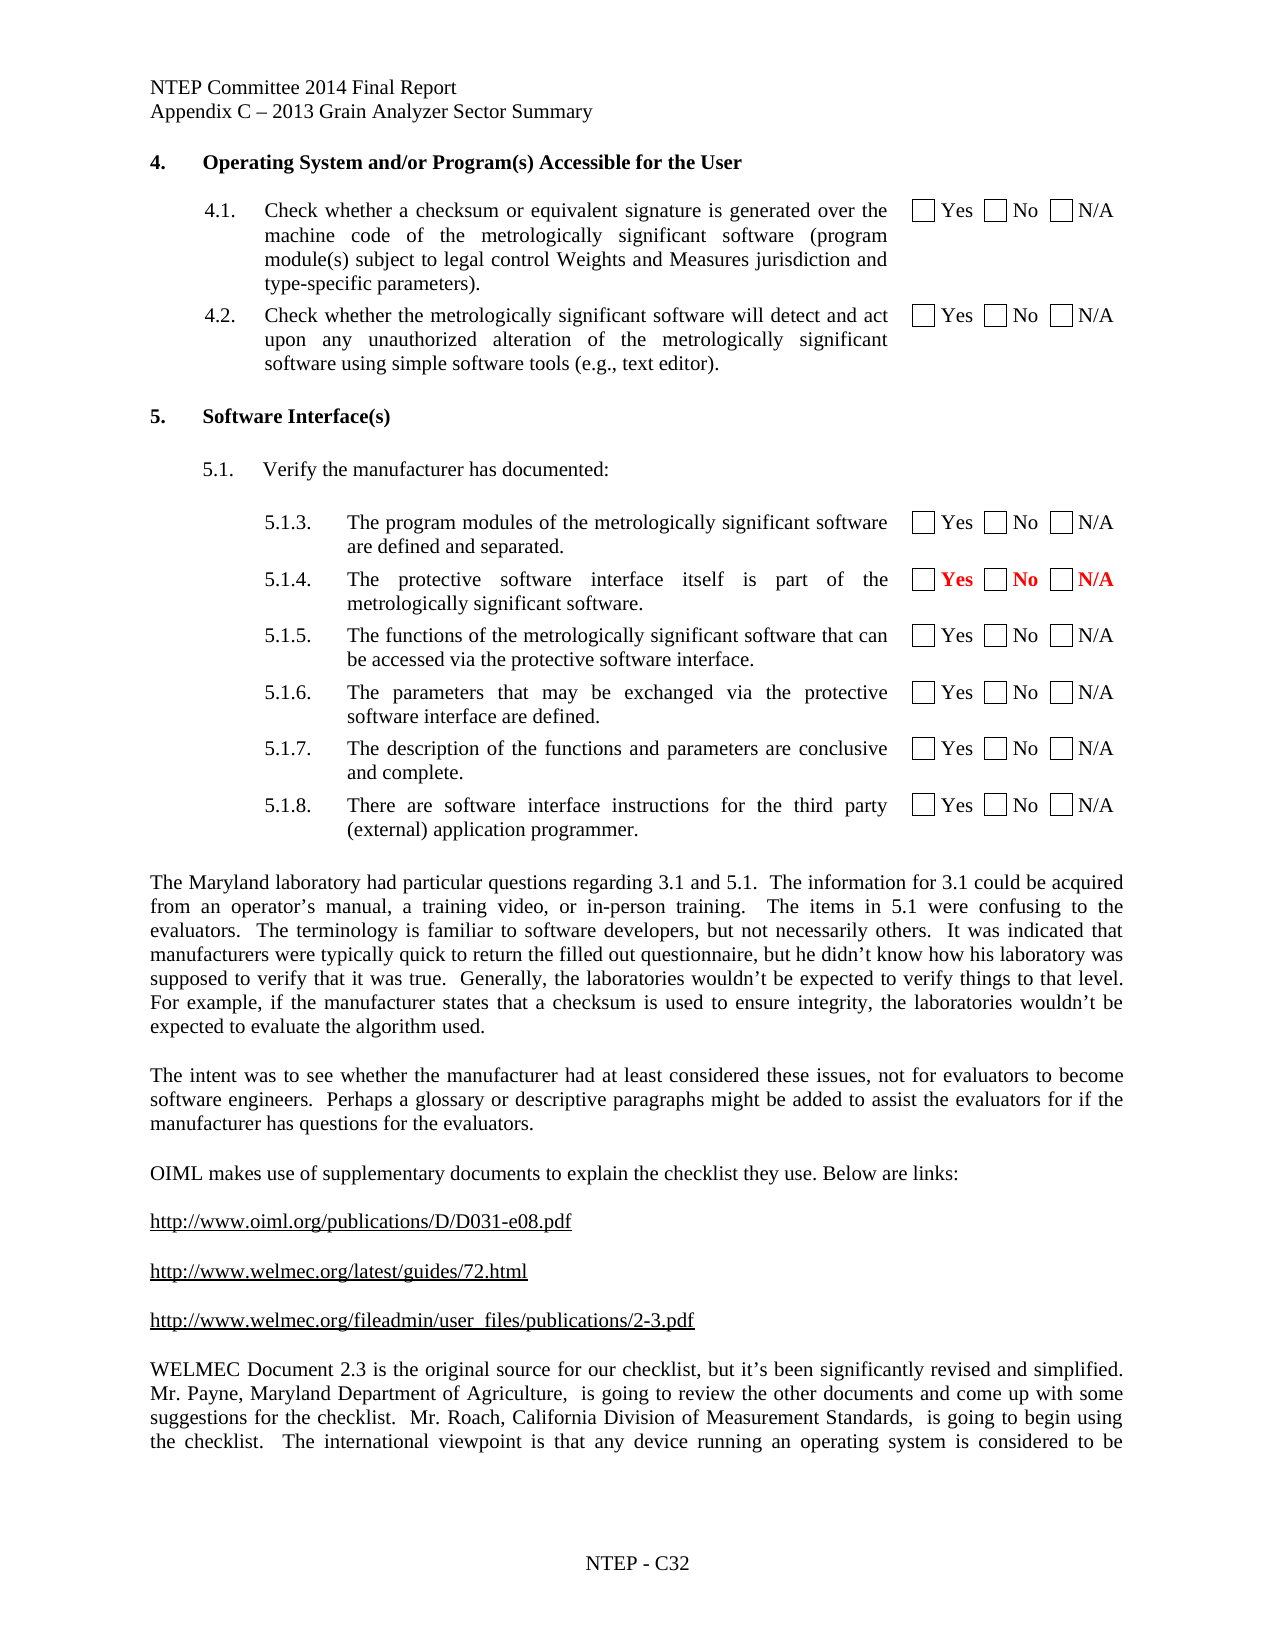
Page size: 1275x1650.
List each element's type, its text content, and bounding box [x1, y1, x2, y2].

table_cell Yes No N/A [900, 563, 1125, 619]
table_header Yes No N/A [900, 194, 1125, 299]
table_cell The functions of the metrologically significant software that can be accessed via the protective software interface. [141, 619, 900, 675]
table_header The program modules of the metrologically significant software are defined and separated. [141, 506, 900, 562]
text http://www.oiml.org/publications/D/D031-e08.pdf [150, 1209, 1125, 1233]
table_cell Check whether the metrologically significant software will detect and act upon any unauthorized alteration of the metrologically significant software using simple software tools (e.g., text editor). [141, 299, 900, 379]
list Verify the manufacturer has documented: [202, 457, 1125, 481]
table_cell There are software interface instructions for the third party (external) application programmer. [141, 788, 900, 845]
table_header Yes No N/A [900, 506, 1125, 562]
text The intent was to see whether the manufacturer had at least considered these issues, not for evaluators to become software engineers. Perhaps a glossary or descriptive paragraphs might be added to assist the evaluators for if the manufacturer has questions for the evaluators. [150, 1063, 1125, 1135]
text http://www.welmec.org/latest/guides/72.html [150, 1258, 1125, 1283]
text The Maryland laboratory had particular questions regarding 3.1 and 5.1. The information for 3.1 could be acquired from an operator’s manual, a training video, or in-person training. The items in 5.1 were confusing to the evaluators. The terminology is familiar to software developers, but not necessarily others. It was indicated that manufacturers were typically quick to return the filled out questionnaire, but he didn’t know how his laboratory was supposed to verify that it was true. Generally, the laboratories wouldn’t be expected to verify things to that level. For example, if the manufacturer states that a checksum is used to ensure integrity, the laboratories wouldn’t be expected to evaluate the algorithm used. [150, 870, 1125, 1038]
table_cell The parameters that may be exchanged via the protective software interface are defined. [141, 675, 900, 732]
table_cell Yes No N/A [900, 675, 1125, 732]
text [150, 1357, 1125, 1453]
text OIML makes use of supplementary documents to explain the checklist they use. Below are links: [150, 1160, 1125, 1184]
table_cell Yes No N/A [900, 299, 1125, 379]
subtitle Operating System and/or Program(s) Accessible for the User [150, 150, 1125, 174]
text http://www.welmec.org/fileadmin/user_files/publications/2-3.pdf [150, 1308, 1125, 1332]
table_header Check whether a checksum or equivalent signature is generated over the machine code of the metrologically significant software (program module(s) subject to legal control Weights and Measures jurisdiction and type-specific parameters). [141, 194, 900, 299]
table_cell Yes No N/A [900, 619, 1125, 675]
table_cell Yes No N/A [900, 788, 1125, 845]
table_cell The description of the functions and parameters are conclusive and complete. [141, 732, 900, 788]
table_cell Yes No N/A [900, 732, 1125, 788]
subtitle Software Interface(s) [150, 404, 1125, 428]
table_cell The protective software interface itself is part of the metrologically significant software. [141, 563, 900, 619]
